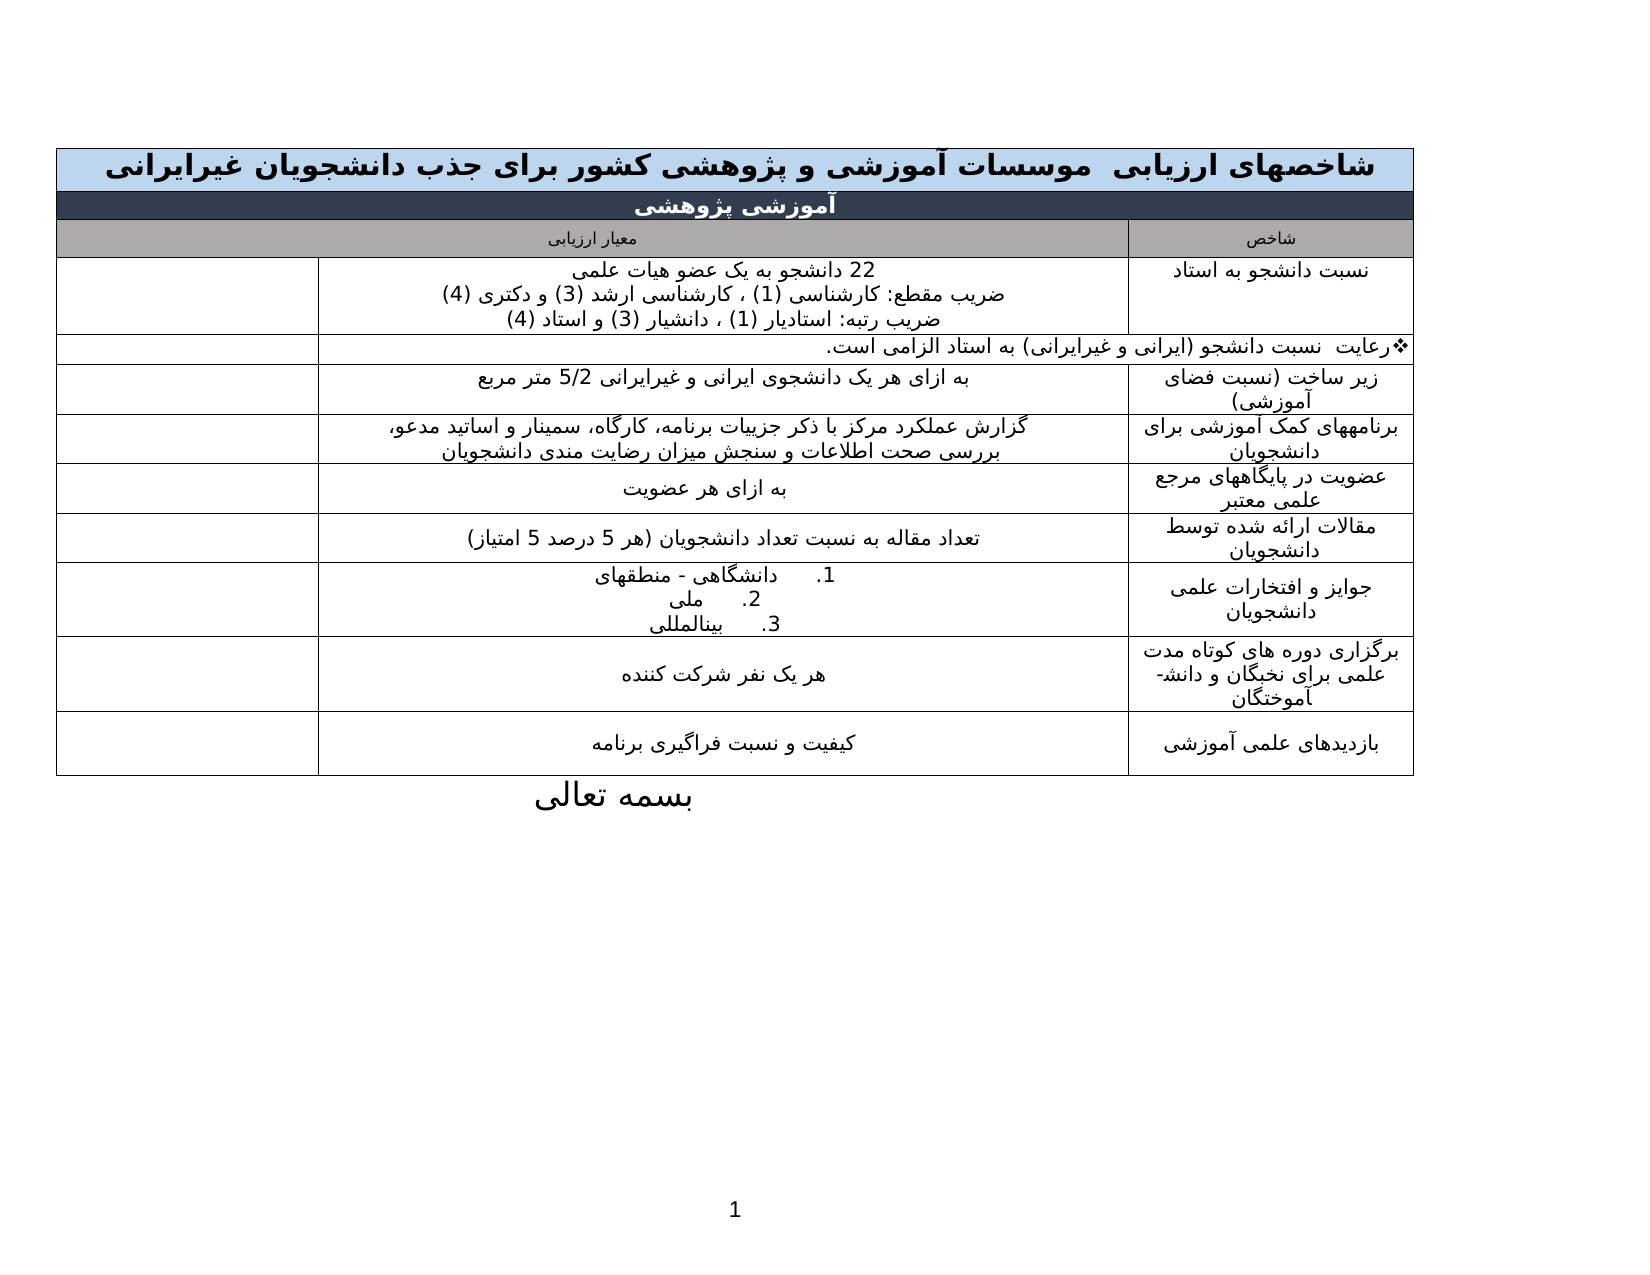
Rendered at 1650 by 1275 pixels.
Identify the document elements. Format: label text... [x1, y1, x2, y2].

table_cell [57, 464, 318, 513]
table_cell تعداد مقاله به نسبت تعداد دانشجویان (هر 5 درصد 5 امتیاز) [319, 514, 1128, 562]
table_cell [57, 514, 318, 562]
table_cell بازدیدهای علمی آموزشی [1129, 712, 1413, 774]
table_cell [57, 637, 318, 711]
table_cell برنامههای کمک آموزشی برای دانشجویان [1129, 415, 1413, 463]
table_cell 22 دانشجو به یک عضو هیات علمی ضریب مقطع: کارشناسی (1) ، کارشناسی ارشد (3) و دکتری (4) ضریب رتبه: استادیار (1) ، دانشیار (3) و استاد (4) [319, 258, 1128, 333]
table_cell عضویت در پایگاههای مرجع علمی معتبر [1129, 464, 1413, 513]
table_cell معیار ارزیابی [57, 220, 1128, 257]
table_cell کیفیت و نسبت فراگیری برنامه [319, 712, 1128, 774]
table_cell هر یک نفر شرکت کننده [319, 637, 1128, 711]
table_cell [57, 258, 318, 333]
table_cell به ازای هر عضویت [319, 464, 1128, 513]
table_cell [57, 335, 318, 364]
table_cell مقالات ارائه شده توسط دانشجویان [1129, 514, 1413, 562]
table_cell [57, 415, 318, 463]
table_cell [57, 712, 318, 774]
table_cell زیر ساخت (نسبت فضای آموزشی) [1129, 365, 1413, 413]
table_cell رعایت نسبت دانشجو (ایرانی و غیرایرانی) به استاد الزامی است. [319, 335, 1413, 364]
table_cell [57, 563, 318, 636]
table_cell [57, 365, 318, 413]
table_cell شاخص [1129, 220, 1413, 257]
table_header شاخصهای ارزیابی موسسات آموزشی و پژوهشی کشور برای جذب دانشجویان غیرایرانی [57, 149, 1413, 191]
table_cell نسبت دانشجو به استاد [1129, 258, 1413, 333]
table_cell برگزاری دوره های کوتاه مدت علمی برای نخبگان و دانشآموختگان [1129, 637, 1413, 711]
table_cell جوایز و افتخارات علمی دانشجویان [1129, 563, 1413, 636]
table_cell دانشگاهی - منطقهای ملی بینالمللی [319, 563, 1128, 636]
table_cell گزارش عملکرد مرکز با ذکر جزییات برنامه، کارگاه، سمینار و اساتید مدعو، بررسی صحت اطلاعات و سنجش میزان رضایت مندی دانشجویان [319, 415, 1128, 463]
table_cell به ازای هر یک دانشجوی ایرانی و غیرایرانی 5/2 متر مربع [319, 365, 1128, 413]
text بسمه تعالی [56, 776, 1414, 814]
table_cell آموزشی پژوهشی [57, 192, 1413, 219]
